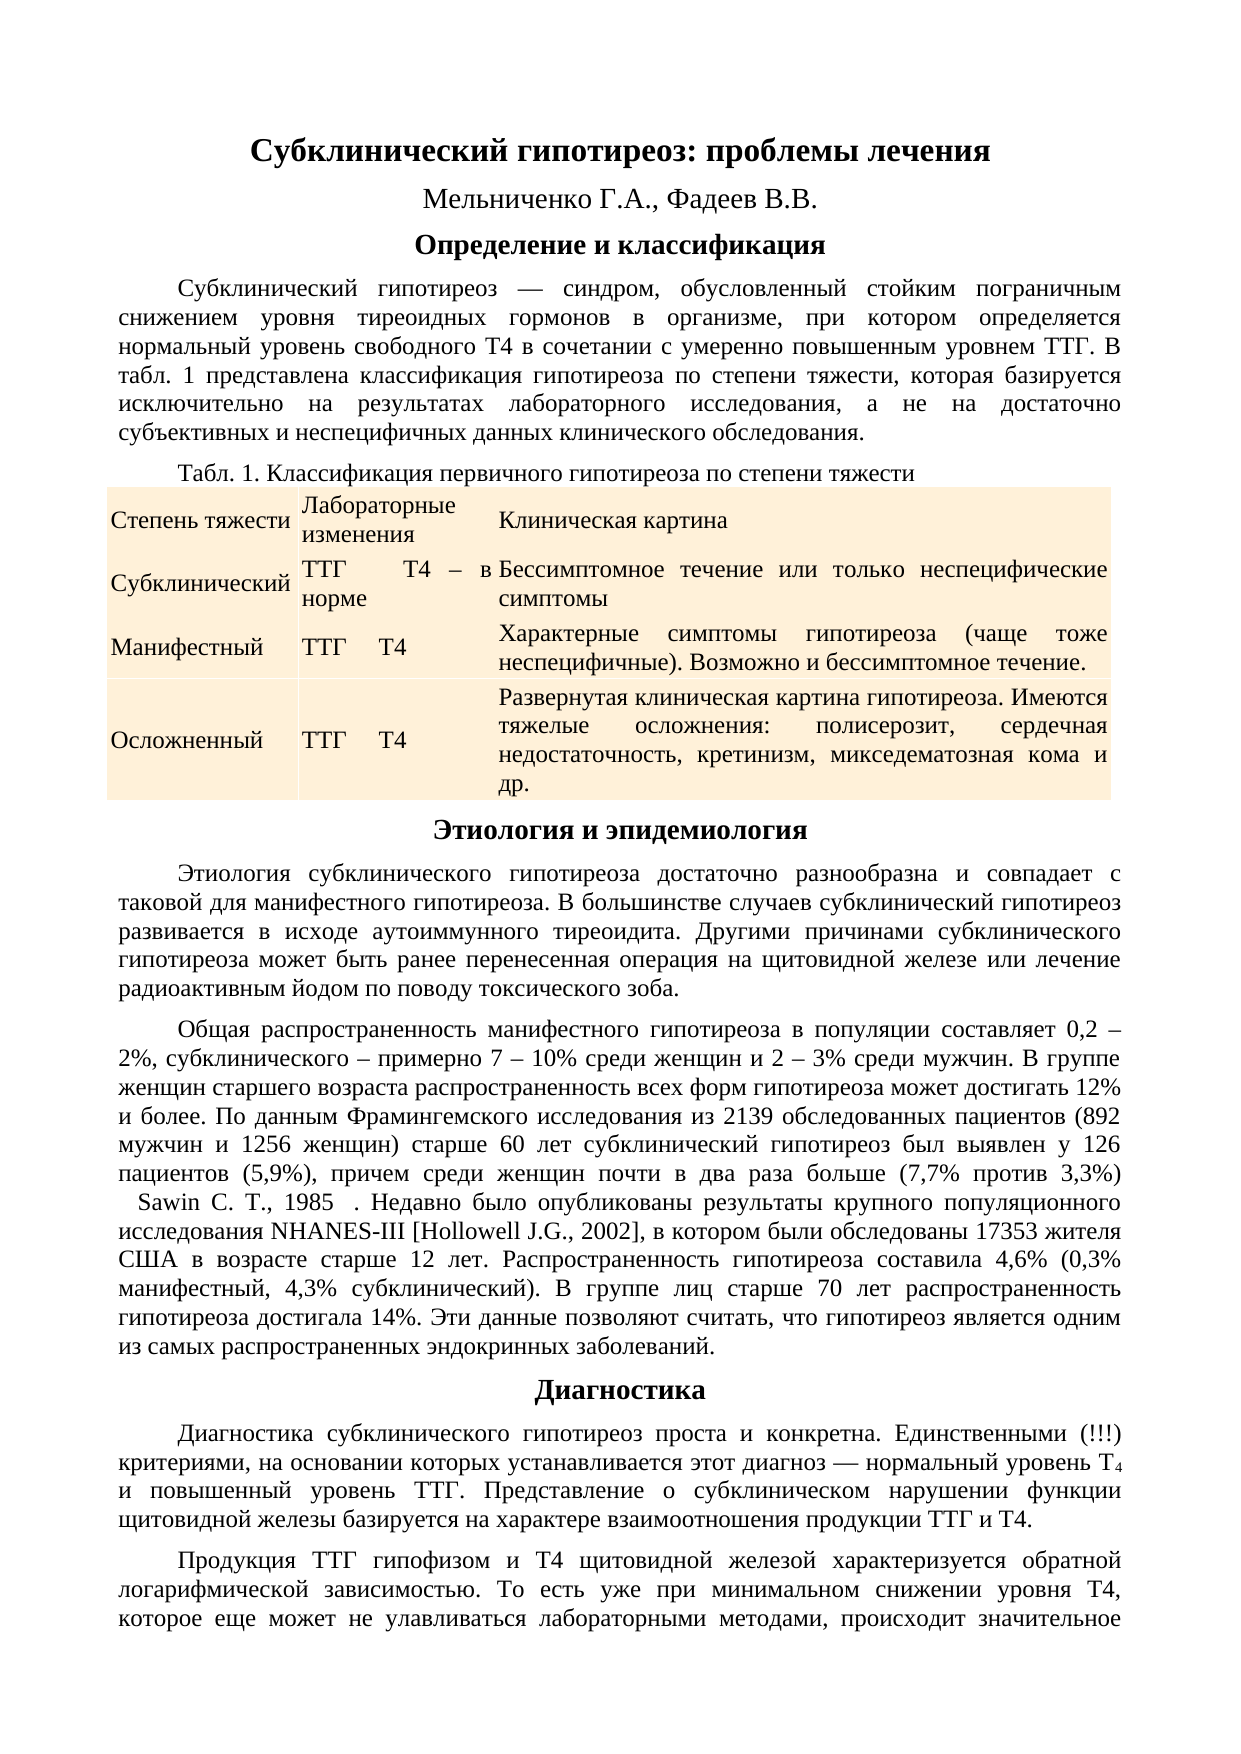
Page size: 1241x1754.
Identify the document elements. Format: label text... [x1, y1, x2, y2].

text Этиология субклинического гипотиреоза достаточно разнообразна и совпадает с таковой для манифестного гипотиреоза. В большинстве случаев субклинический гипотиреоз развивается в исходе аутоиммунного тиреоидита. Другими причинами субклинического гипотиреоза может быть ранее перенесенная операция на щитовидной железе или лечение радиоактивным йодом по поводу токсического зоба. [118, 858, 1122, 1002]
text Определение и классификация [118, 227, 1122, 261]
table_header Лабораторные изменения [299, 487, 495, 551]
table_cell Осложненный [107, 679, 298, 800]
table_cell Характерные симптомы гипотиреоза (чаще тоже неспецифичные). Возможно и бессимптомное течение. [495, 615, 1111, 678]
table_cell Бессимптомное течение или только неспецифические симптомы [495, 551, 1111, 615]
text Диагностика [118, 1372, 1122, 1406]
table_cell Развернутая клиническая картина гипотиреоза. Имеются тяжелые осложнения: полисерозит, сердечная недостаточность, кретинизм, микседематозная кома и др. [495, 679, 1111, 800]
table_cell Манифестный [107, 615, 298, 678]
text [118, 1546, 1122, 1632]
text Мельниченко Г.А., Фадеев В.В. [118, 181, 1122, 215]
table_header Клиническая картина [495, 487, 1111, 551]
text Общая распространенность манифестного гипотиреоза в популяции составляет 0,2 – 2%, субклинического – примерно 7 – 10% среди женщин и 2 – 3% среди мужчин. В группе женщин старшего возраста распространенность всех форм гипотиреоза может достигать 12% и более. По данным Фрамингемского исследования из 2139 обследованных пациентов (892 мужчин и 1256 женщин) старше 60 лет субклинический гипотиреоз был выявлен у 126 пациентов (5,9%), причем среди женщин почти в два раза больше (7,7% против 3,3%) Sawin C. T., 1985. Недавно было опубликованы результаты крупного популяционного исследования NHANES-III [Hollowell J.G., 2002], в котором были обследованы 17353 жителя США в возрасте старше 12 лет. Распространенность гипотиреоза составила 4,6% (0,3% манифестный, 4,3% субклинический). В группе лиц старше 70 лет распространенность гипотиреоза достигала 14%. Эти данные позволяют считать, что гипотиреоз является одним из самых распространенных эндокринных заболеваний. [118, 1014, 1122, 1359]
text Табл. 1. Классификация первичного гипотиреоза по степени тяжести [118, 458, 1122, 487]
table_header Степень тяжести [107, 487, 298, 551]
table_cell Субклинический [107, 551, 298, 615]
text Субклинический гипотиреоз: проблемы лечения [118, 131, 1122, 169]
text Диагностика субклинического гипотиреоз проста и конкретна. Единственными (!!!) критериями, на основании которых устанавливается этот диагноз — нормальный уровень Т4 и повышенный уровень ТТГ. Представление о субклиническом нарушении функции щитовидной железы базируется на характере взаимоотношения продукции ТТГ и Т4. [118, 1418, 1122, 1533]
table_cell ТТГ  Т4  [299, 679, 495, 800]
text Субклинический гипотиреоз — синдром, обусловленный стойким пограничным снижением уровня тиреоидных гормонов в организме, при котором определяется нормальный уровень свободного Т4 в сочетании с умеренно повышенным уровнем ТТГ. В табл. 1 представлена классификация гипотиреоза по степени тяжести, которая базируется исключительно на результатах лабораторного исследования, а не на достаточно субъективных и неспецифичных данных клинического обследования. [118, 273, 1122, 446]
text Этиология и эпидемиология [118, 812, 1122, 846]
table_cell ТТГ  Т4  [299, 615, 495, 678]
table_cell ТТГ  Т4 – в норме [299, 551, 495, 615]
